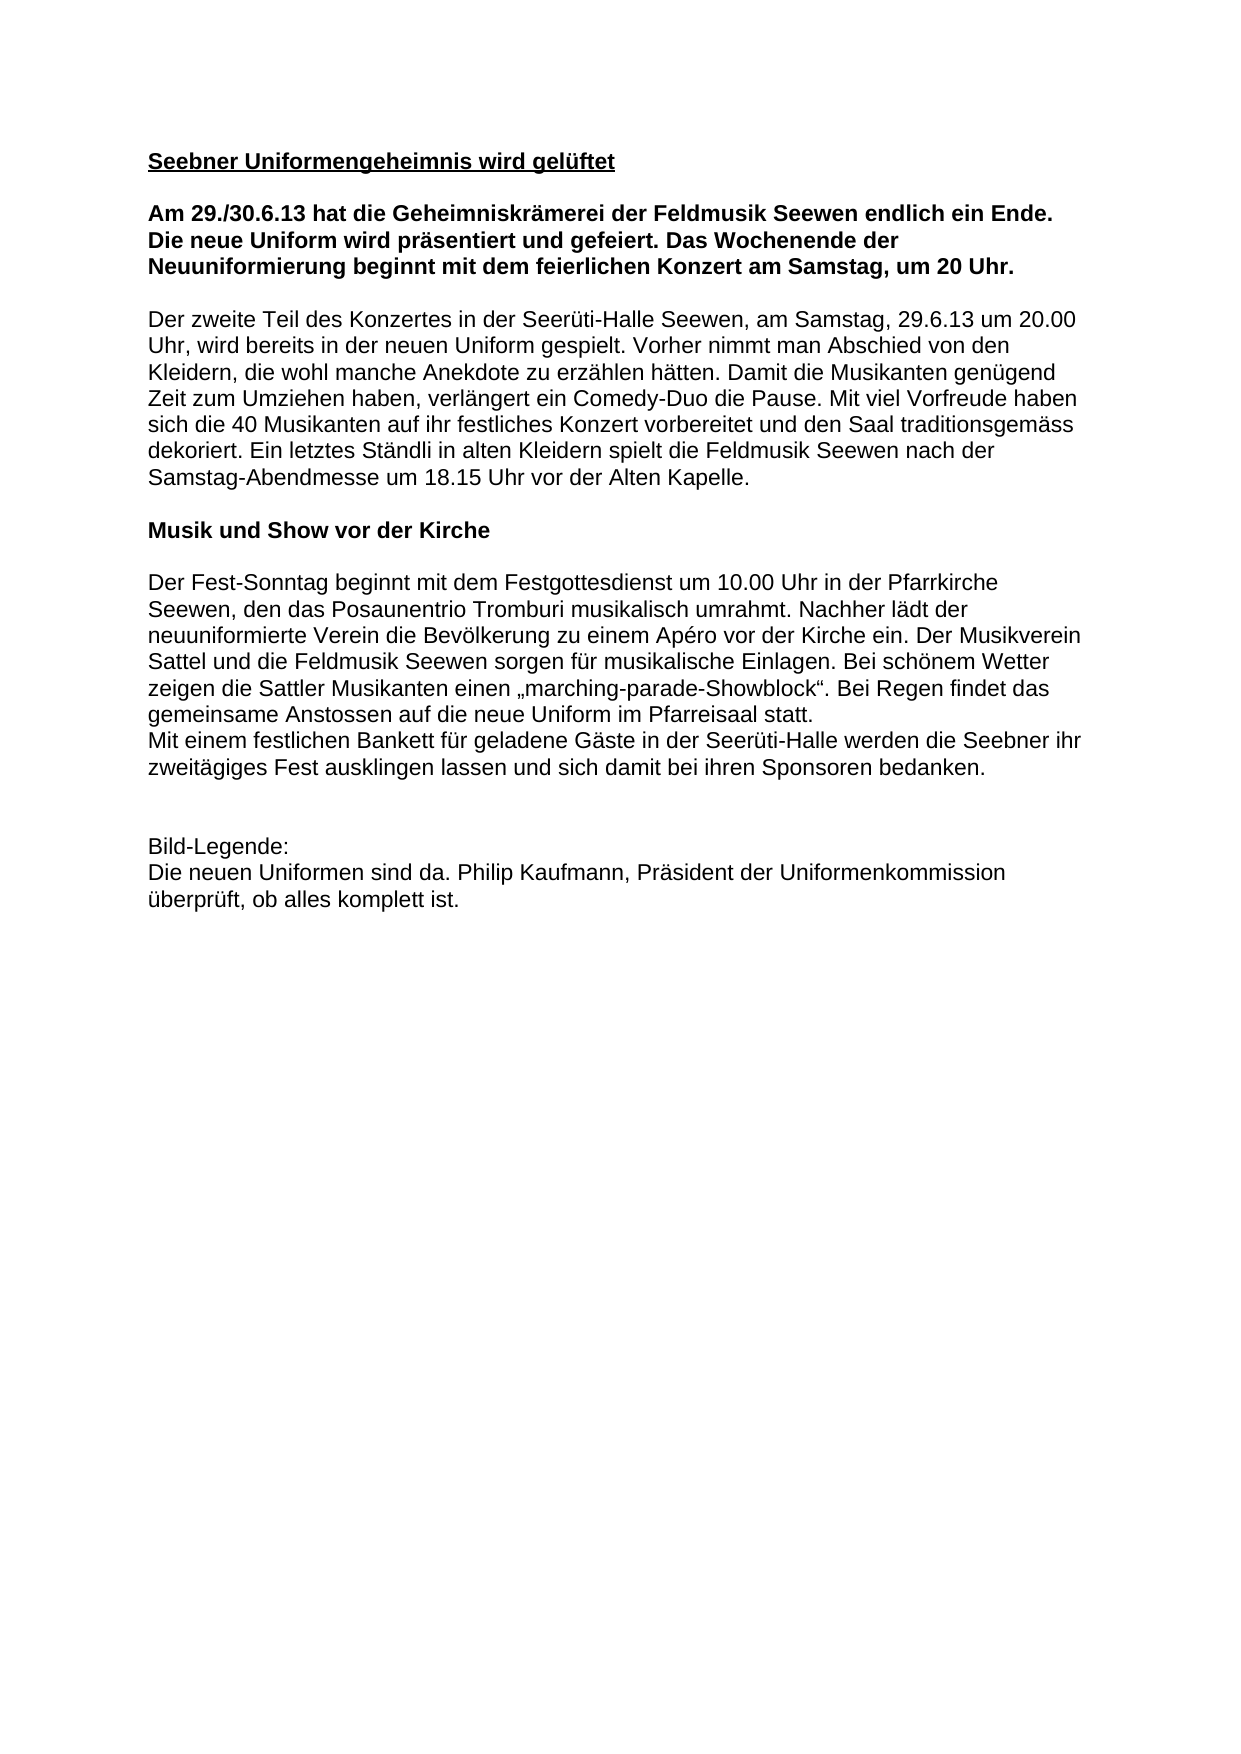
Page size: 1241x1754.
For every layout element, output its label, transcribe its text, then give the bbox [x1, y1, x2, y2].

text Bild-Legende: [148, 833, 1093, 859]
text Seebner Uniformengeheimnis wird gelüftet [148, 148, 1093, 174]
text Musik und Show vor der Kirche [148, 517, 1093, 543]
text Der Fest-Sonntag beginnt mit dem Festgottesdienst um 10.00 Uhr in der Pfarrkirche Seewen, den das Posaunentrio Tromburi musikalisch umrahmt. Nachher lädt der neuuniformierte Verein die Bevölkerung zu einem Apéro vor der Kirche ein. Der Musikverein Sattel und die Feldmusik Seewen sorgen für musikalische Einlagen. Bei schönem Wetter zeigen die Sattler Musikanten einen „marching-parade-Showblock“. Bei Regen findet das gemeinsame Anstossen auf die neue Uniform im Pfarreisaal statt. [148, 569, 1093, 727]
text Mit einem festlichen Bankett für geladene Gäste in der Seerüti-Halle werden die Seebner ihr zweitägiges Fest ausklingen lassen und sich damit bei ihren Sponsoren bedanken. [148, 727, 1093, 780]
text Der zweite Teil des Konzertes in der Seerüti-Halle Seewen, am Samstag, 29.6.13 um 20.00 Uhr, wird bereits in der neuen Uniform gespielt. Vorher nimmt man Abschied von den Kleidern, die wohl manche Anekdote zu erzählen hätten. Damit die Musikanten genügend Zeit zum Umziehen haben, verlängert ein Comedy-Duo die Pause. Mit viel Vorfreude haben sich die 40 Musikanten auf ihr festliches Konzert vorbereitet und den Saal traditionsgemäss dekoriert. Ein letztes Ständli in alten Kleidern spielt die Feldmusik Seewen nach der Samstag-Abendmesse um 18.15 Uhr vor der Alten Kapelle. [148, 306, 1093, 490]
text Am 29./30.6.13 hat die Geheimniskrämerei der Feldmusik Seewen endlich ein Ende. Die neue Uniform wird präsentiert und gefeiert. Das Wochenende der Neuuniformierung beginnt mit dem feierlichen Konzert am Samstag, um 20 Uhr. [148, 200, 1093, 279]
text Die neuen Uniformen sind da. Philip Kaufmann, Präsident der Uniformenkommission überprüft, ob alles komplett ist. [148, 859, 1093, 912]
